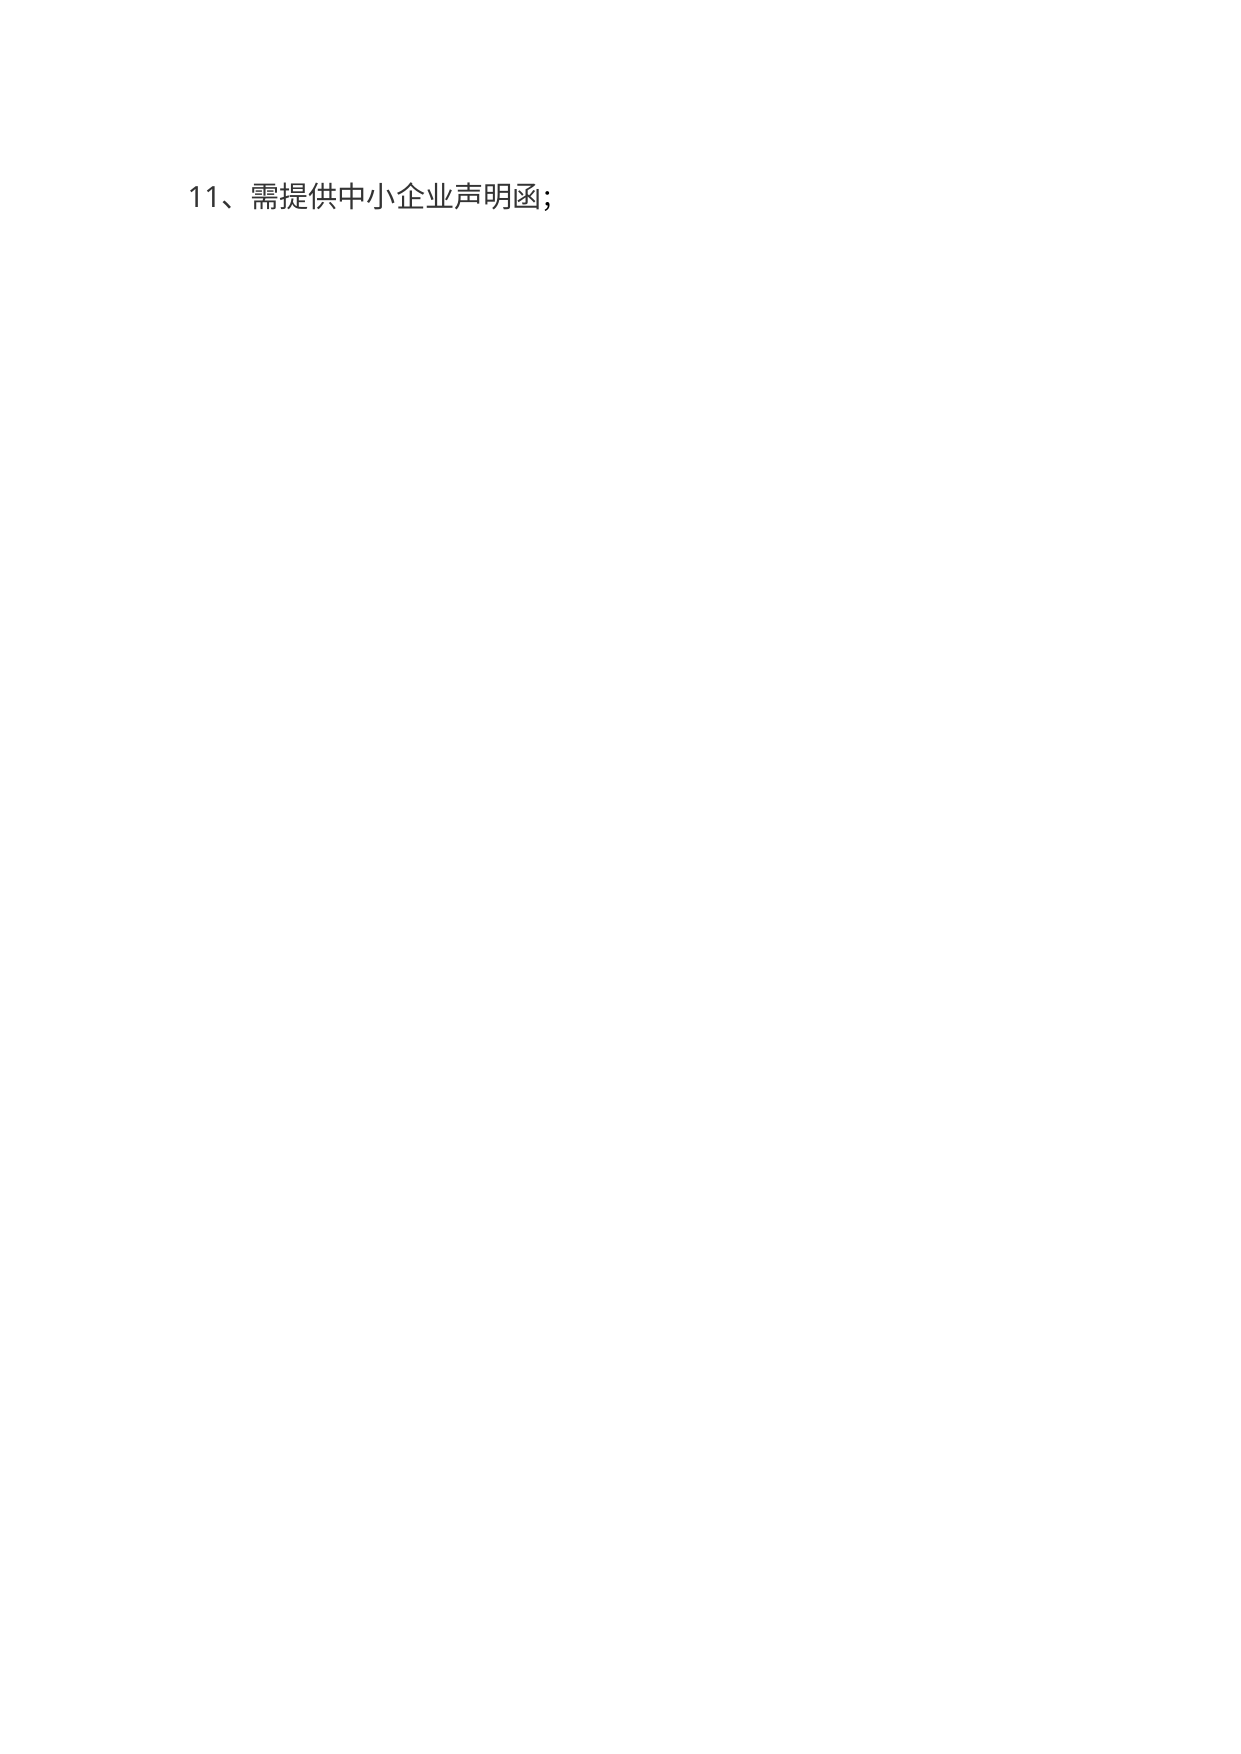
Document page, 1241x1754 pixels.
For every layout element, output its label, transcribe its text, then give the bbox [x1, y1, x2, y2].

text 11、需提供中小企业声明函； [187, 162, 1053, 227]
